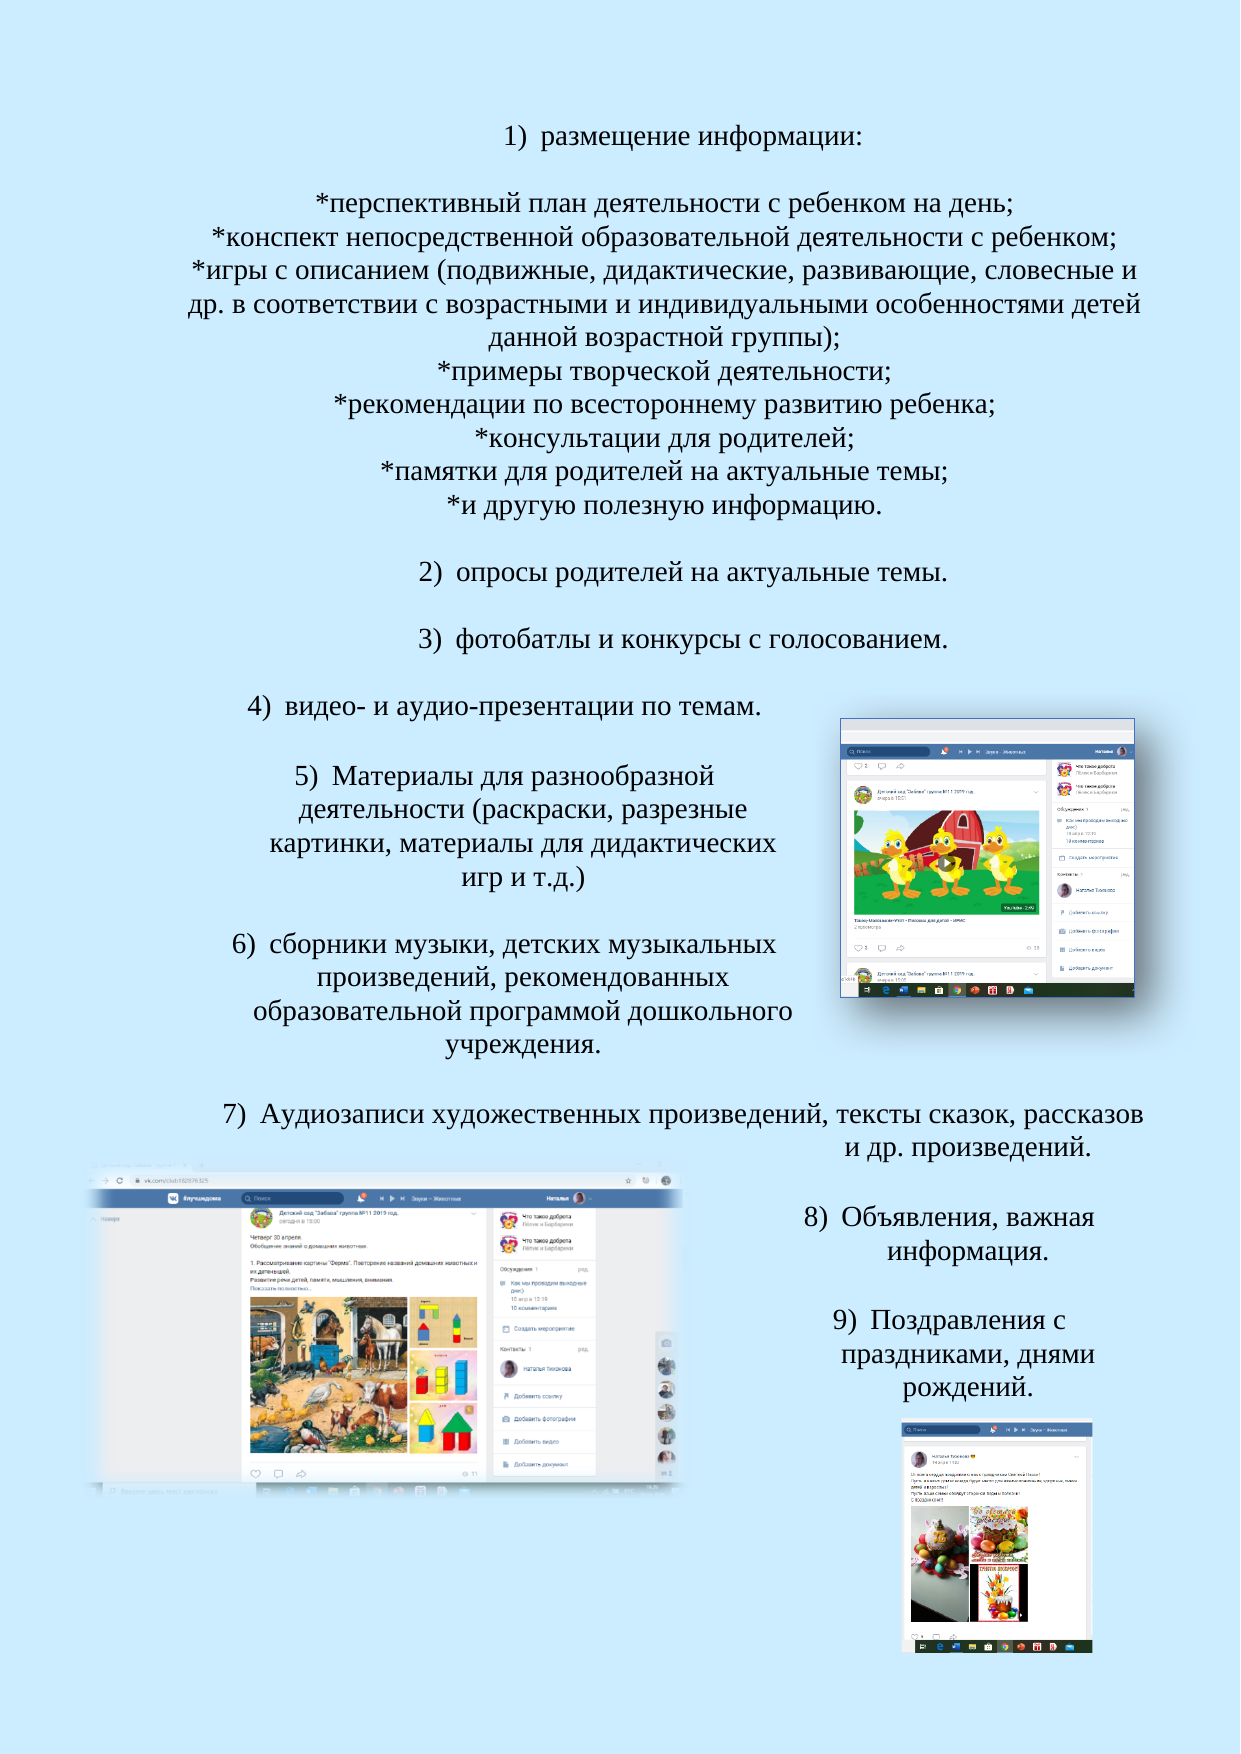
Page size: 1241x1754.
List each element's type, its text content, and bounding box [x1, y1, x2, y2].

text *консультации для родителей; [177, 420, 1152, 453]
list Аудиозаписи художественных произведений, тексты сказок, рассказов и др. произведений. [215, 1096, 1152, 1163]
list Поздравления с праздниками, днями рождений. [686, 1302, 1152, 1403]
text *перспективный план деятельности с ребенком на день; [177, 185, 1152, 219]
list Материалы для разнообразной деятельности (раскраски, разрезные картинки, материалы для дидактических игр и т.д.) [215, 758, 823, 892]
list опросы родителей на актуальные темы. [215, 554, 1152, 588]
text *рекомендации по всестороннему развитию ребенка; [177, 386, 1152, 420]
text *памятки для родителей на актуальные темы; [177, 453, 1152, 487]
text *игры с описанием (подвижные, дидактические, развивающие, словесные и др. в соответствии с возрастными и индивидуальными особенностями детей данной возрастной группы); [177, 252, 1152, 353]
picture [110, 1186, 662, 1472]
list видео- и аудио-презентации по темам. [215, 688, 1152, 722]
text *и другую полезную информацию. [177, 487, 1152, 521]
text *конспект непосредственной образовательной деятельности с ребенком; [177, 219, 1152, 252]
list фотобатлы и конкурсы с голосованием. [215, 621, 1152, 655]
list Объявления, важная информация. [685, 1199, 1152, 1266]
list сборники музыки, детских музыкальных произведений, рекомендованных образовательной программой дошкольного учреждения. [215, 926, 1152, 1060]
picture [841, 719, 1134, 997]
picture [901, 1418, 1093, 1653]
text *примеры творческой деятельности; [177, 353, 1152, 386]
list размещение информации: [215, 118, 1152, 152]
